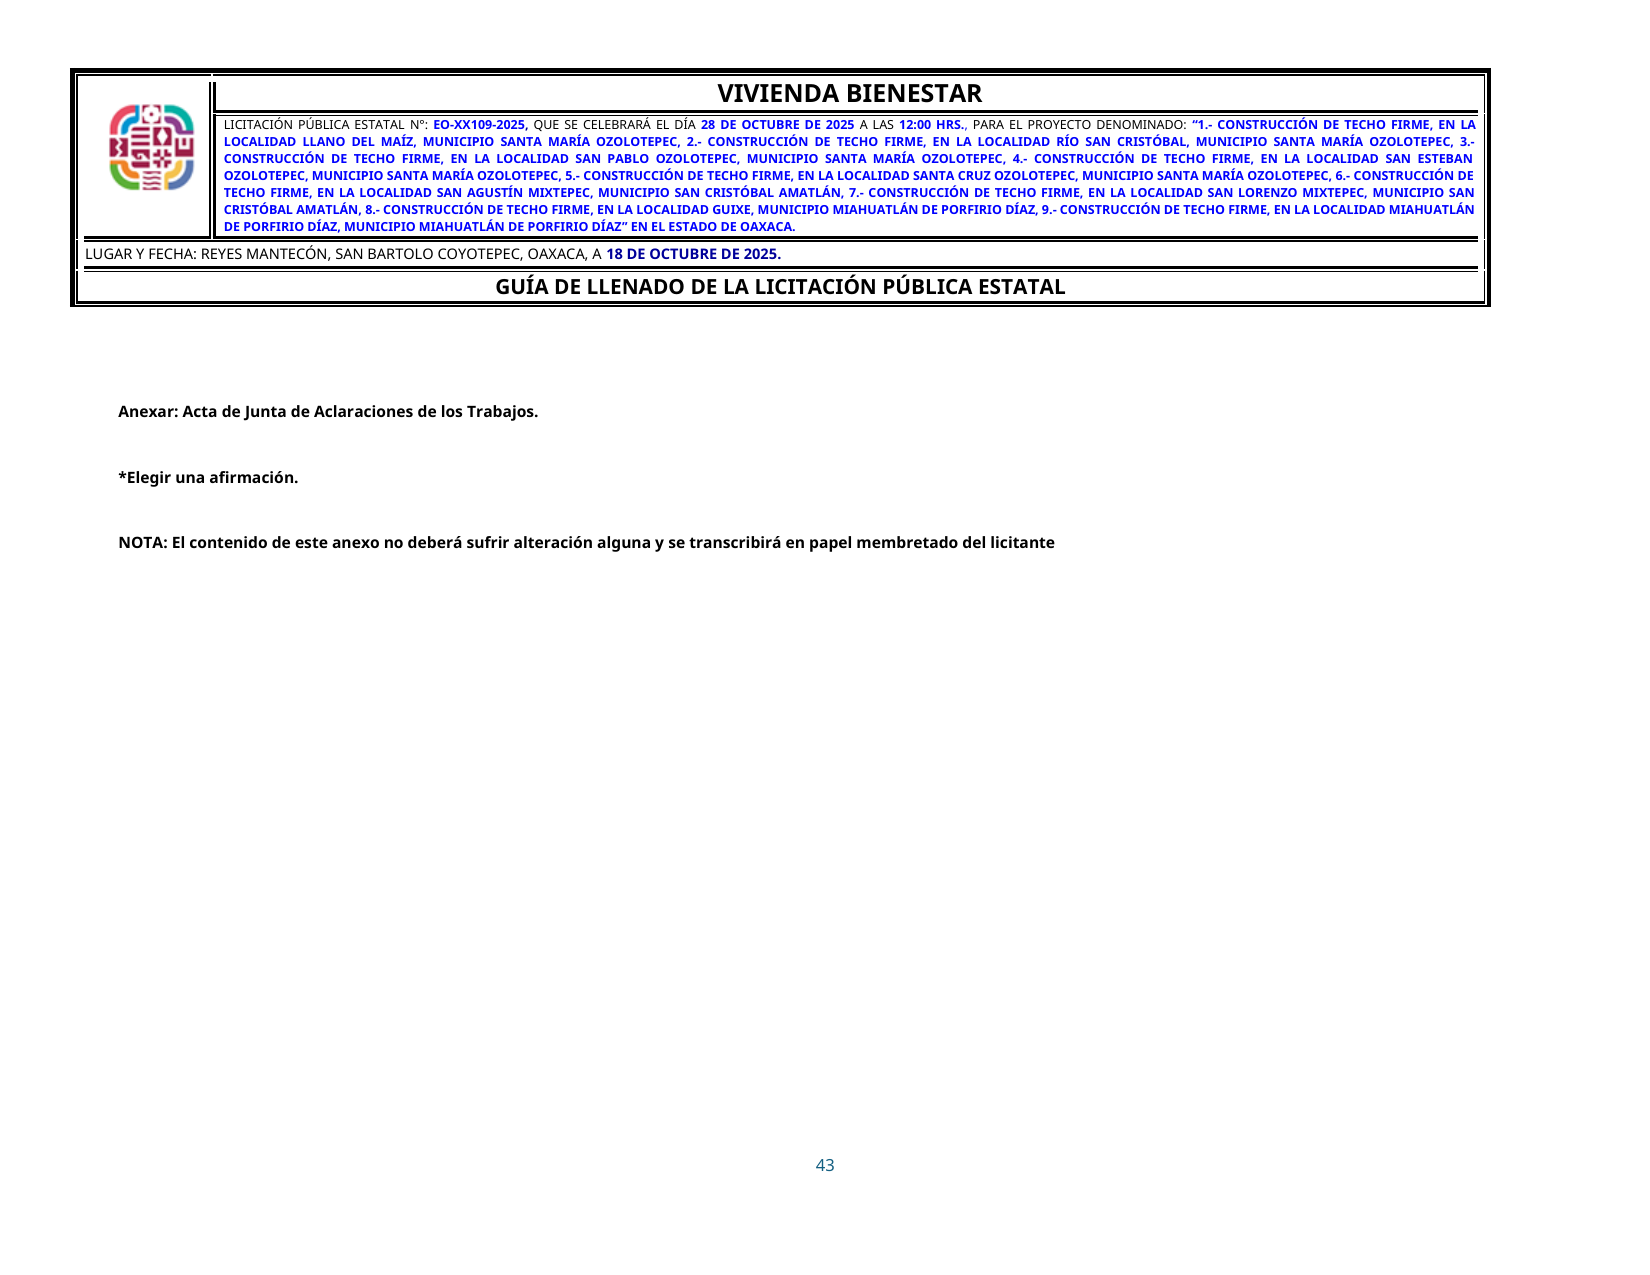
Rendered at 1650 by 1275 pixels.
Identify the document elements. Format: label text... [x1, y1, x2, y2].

picture [98, 97, 205, 196]
text *Elegir una afirmación. [118, 466, 1532, 488]
text Anexar: Acta de Junta de Aclaraciones de los Trabajos. [118, 401, 1532, 422]
text NOTA: El contenido de este anexo no deberá sufrir alteración alguna y se transcribirá en papel membretado del licitante [118, 532, 1532, 553]
